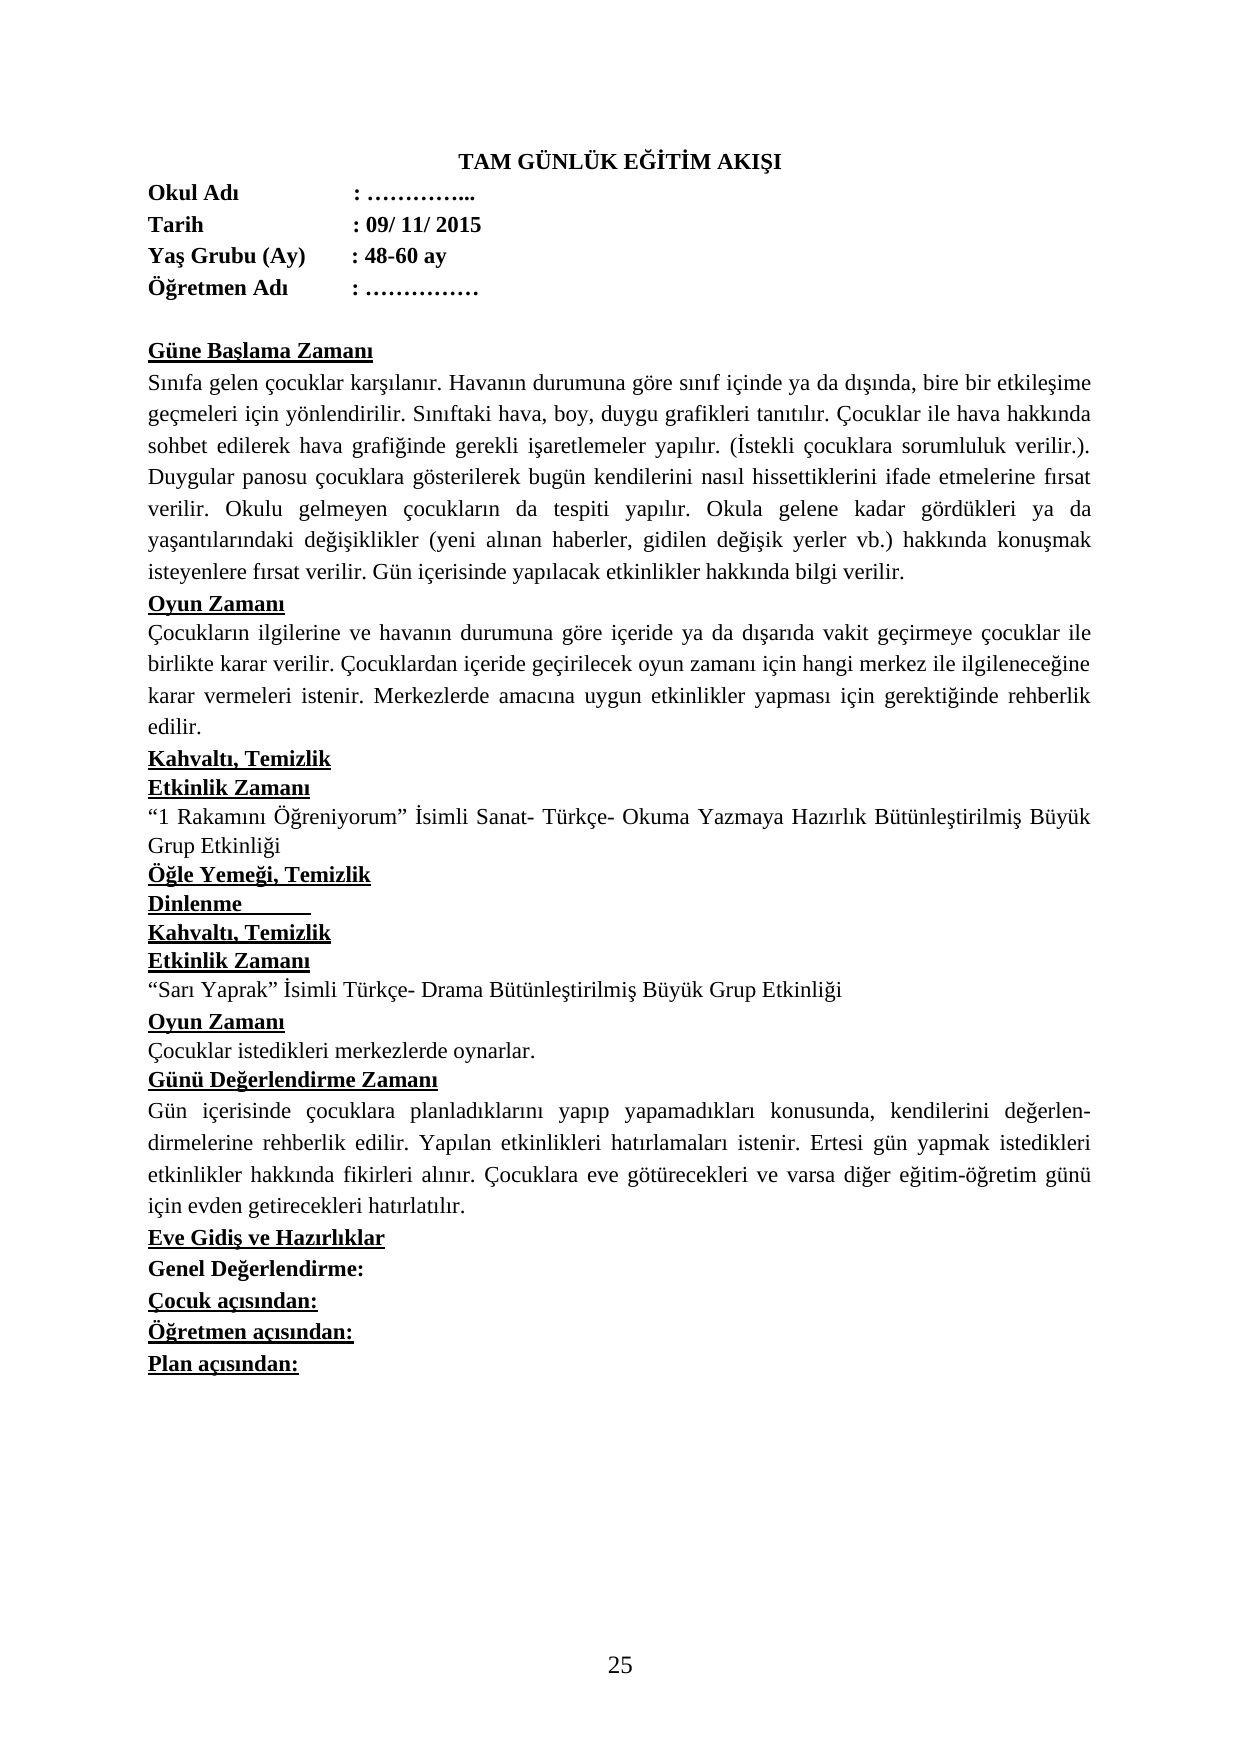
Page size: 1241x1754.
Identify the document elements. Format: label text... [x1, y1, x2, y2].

text Etkinlik Zamanı [148, 947, 1092, 974]
text Kahvaltı, Temizlik [148, 745, 1092, 771]
text Çocuk açısından: [148, 1287, 1092, 1313]
text Oyun Zamanı [148, 1008, 1092, 1034]
text Genel Değerlendirme: [148, 1255, 1092, 1282]
text TAM GÜNLÜK EĞİTİM AKIŞI [148, 148, 1092, 174]
text “Sarı Yaprak” İsimli Türkçe- Drama Bütünleştirilmiş Büyük Grup Etkinliği [148, 976, 1092, 1003]
text Güne Başlama Zamanı [148, 337, 1092, 363]
text Gün içerisinde çocuklara planladıklarını yapıp yapamadıkları konusunda, kendilerini değerlen-dirmelerine rehberlik edilir. Yapılan etkinlikleri hatırlamaları istenir. Ertesi gün yapmak istedikleri etkinlikler hakkında fikirleri alınır. Çocuklara eve götürecekleri ve varsa diğer eğitim-öğretim günü için evden getirecekleri hatırlatılır. [148, 1097, 1092, 1218]
text Çocukların ilgilerine ve havanın durumuna göre içeride ya da dışarıda vakit geçirmeye çocuklar ile birlikte karar verilir. Çocuklardan içeride geçirilecek oyun zamanı için hangi merkez ile ilgileneceğine karar vermeleri istenir. Merkezlerde amacına uygun etkinlikler yapması için gerektiğinde rehberlik edilir. [148, 618, 1092, 739]
text Dinlenme [148, 889, 1092, 916]
text Eve Gidiş ve Hazırlıklar [148, 1224, 1092, 1250]
text Öğle Yemeği, Temizlik [148, 861, 1092, 887]
text Öğretmen açısından: [148, 1318, 1092, 1345]
text Çocuklar istedikleri merkezlerde oynarlar. [148, 1037, 1092, 1063]
text Yaş Grubu (Ay) : 48-60 ay [148, 242, 1092, 269]
text Plan açısından: [148, 1350, 1092, 1376]
text Oyun Zamanı [148, 589, 1092, 616]
text Etkinlik Zamanı [148, 774, 1092, 800]
text Okul Adı : …………... [148, 179, 1092, 206]
text Sınıfa gelen çocuklar karşılanır. Havanın durumuna göre sınıf içinde ya da dışında, bire bir etkileşime geçmeleri için yönlendirilir. Sınıftaki hava, boy, duygu grafikleri tanıtılır. Çocuklar ile hava hakkında sohbet edilerek hava grafiğinde gerekli işaretlemeler yapılır. (İstekli çocuklara sorumluluk verilir.). Duygular panosu çocuklara gösterilerek bugün kendilerini nasıl hissettiklerini ifade etmelerine fırsat verilir. Okulu gelmeyen çocukların da tespiti yapılır. Okula gelene kadar gördükleri ya da yaşantılarındaki değişiklikler (yeni alınan haberler, gidilen değişik yerler vb.) hakkında konuşmak isteyenlere fırsat verilir. Gün içerisinde yapılacak etkinlikler hakkında bilgi verilir. [148, 369, 1092, 584]
text Kahvaltı, Temizlik [148, 918, 1092, 945]
text Öğretmen Adı : …………… [148, 274, 1092, 300]
text Günü Değerlendirme Zamanı [148, 1066, 1092, 1092]
text Tarih : 09/ 11/ 2015 [148, 211, 1092, 237]
text “1 Rakamını Öğreniyorum” İsimli Sanat- Türkçe- Okuma Yazmaya Hazırlık Bütünleştirilmiş Büyük Grup Etkinliği [148, 803, 1092, 858]
